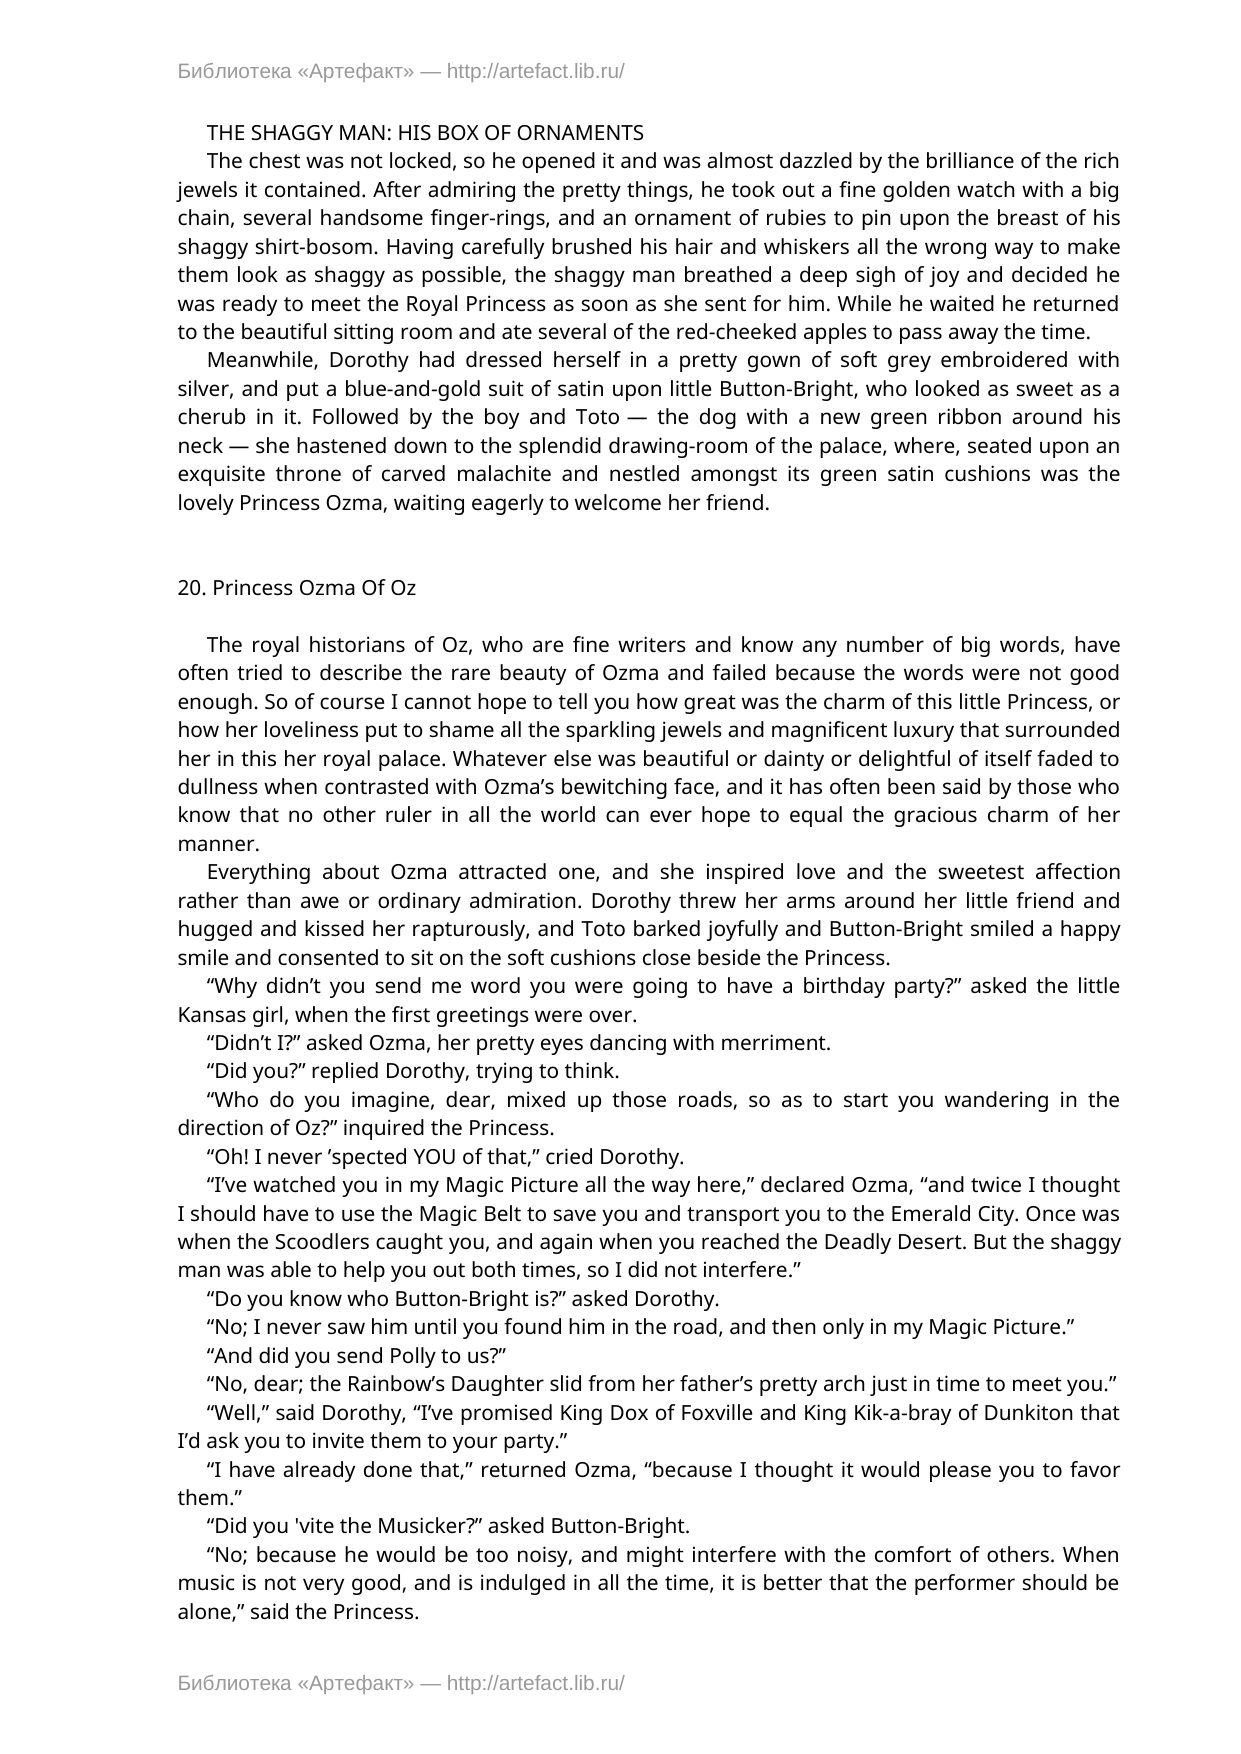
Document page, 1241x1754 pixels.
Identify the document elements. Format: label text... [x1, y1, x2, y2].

text “Do you know who Button-Bright is?” asked Dorothy. [177, 1284, 1122, 1312]
text “Well,” said Dorothy, “I’ve promised King Dox of Foxville and King Kik-a-bray of Dunkiton that I’d ask you to invite them to your party.” [177, 1398, 1122, 1455]
text “Oh! I never ’spected YOU of that,” cried Dorothy. [177, 1142, 1122, 1170]
text “I’ve watched you in my Magic Picture all the way here,” declared Ozma, “and twice I thought I should have to use the Magic Belt to save you and transport you to the Emerald City. Once was when the Scoodlers caught you, and again when you reached the Deadly Desert. But the shaggy man was able to help you out both times, so I did not interfere.” [177, 1170, 1122, 1284]
text “No; I never saw him until you found him in the road, and then only in my Magic Picture.” [177, 1312, 1122, 1341]
subtitle 20. Princess Ozma Of Oz [177, 573, 1122, 602]
text “Who do you imagine, dear, mixed up those roads, so as to start you wandering in the direction of Oz?” inquired the Princess. [177, 1085, 1122, 1142]
text “Didn’t I?” asked Ozma, her pretty eyes dancing with merriment. [177, 1028, 1122, 1057]
text “Did you?” replied Dorothy, trying to think. [177, 1057, 1122, 1085]
text “Why didn’t you send me word you were going to have a birthday party?” asked the little Kansas girl, when the first greetings were over. [177, 971, 1122, 1028]
text THE SHAGGY MAN: HIS BOX OF ORNAMENTS [177, 118, 1122, 147]
text “I have already done that,” returned Ozma, “because I thought it would please you to favor them.” [177, 1455, 1122, 1512]
text Meanwhile, Dorothy had dressed herself in a pretty gown of soft grey embroidered with silver, and put a blue-and-gold suit of satin upon little Button-Bright, who looked as sweet as a cherub in it. Followed by the boy and Toto — the dog with a new green ribbon around his neck — she hastened down to the splendid drawing-room of the palace, where, seated upon an exquisite throne of carved malachite and nestled amongst its green satin cushions was the lovely Princess Ozma, waiting eagerly to welcome her friend. [177, 346, 1122, 516]
text The royal historians of Oz, who are fine writers and know any number of big words, have often tried to describe the rare beauty of Ozma and failed because the words were not good enough. So of course I cannot hope to tell you how great was the charm of this little Princess, or how her loveliness put to shame all the sparkling jewels and magnificent luxury that surrounded her in this her royal palace. Whatever else was beautiful or dainty or delightful of itself faded to dullness when contrasted with Ozma’s bewitching face, and it has often been said by those who know that no other ruler in all the world can ever hope to equal the gracious charm of her manner. [177, 630, 1122, 857]
text Everything about Ozma attracted one, and she inspired love and the sweetest affection rather than awe or ordinary admiration. Dorothy threw her arms around her little friend and hugged and kissed her rapturously, and Toto barked joyfully and Button-Bright smiled a happy smile and consented to sit on the soft cushions close beside the Princess. [177, 857, 1122, 971]
text “And did you send Polly to us?” [177, 1341, 1122, 1369]
text “Did you 'vite the Musicker?” asked Button-Bright. [177, 1512, 1122, 1540]
text The chest was not locked, so he opened it and was almost dazzled by the brilliance of the rich jewels it contained. After admiring the pretty things, he took out a fine golden watch with a big chain, several handsome finger-rings, and an ornament of rubies to pin upon the breast of his shaggy shirt-bosom. Having carefully brushed his hair and whiskers all the wrong way to make them look as shaggy as possible, the shaggy man breathed a deep sigh of joy and decided he was ready to meet the Royal Princess as soon as she sent for him. While he waited he returned to the beautiful sitting room and ate several of the red-cheeked apples to pass away the time. [177, 147, 1122, 346]
text “No; because he would be too noisy, and might interfere with the comfort of others. When music is not very good, and is indulged in all the time, it is better that the performer should be alone,” said the Princess. [177, 1540, 1122, 1625]
text “No, dear; the Rainbow’s Daughter slid from her father’s pretty arch just in time to meet you.” [177, 1369, 1122, 1398]
